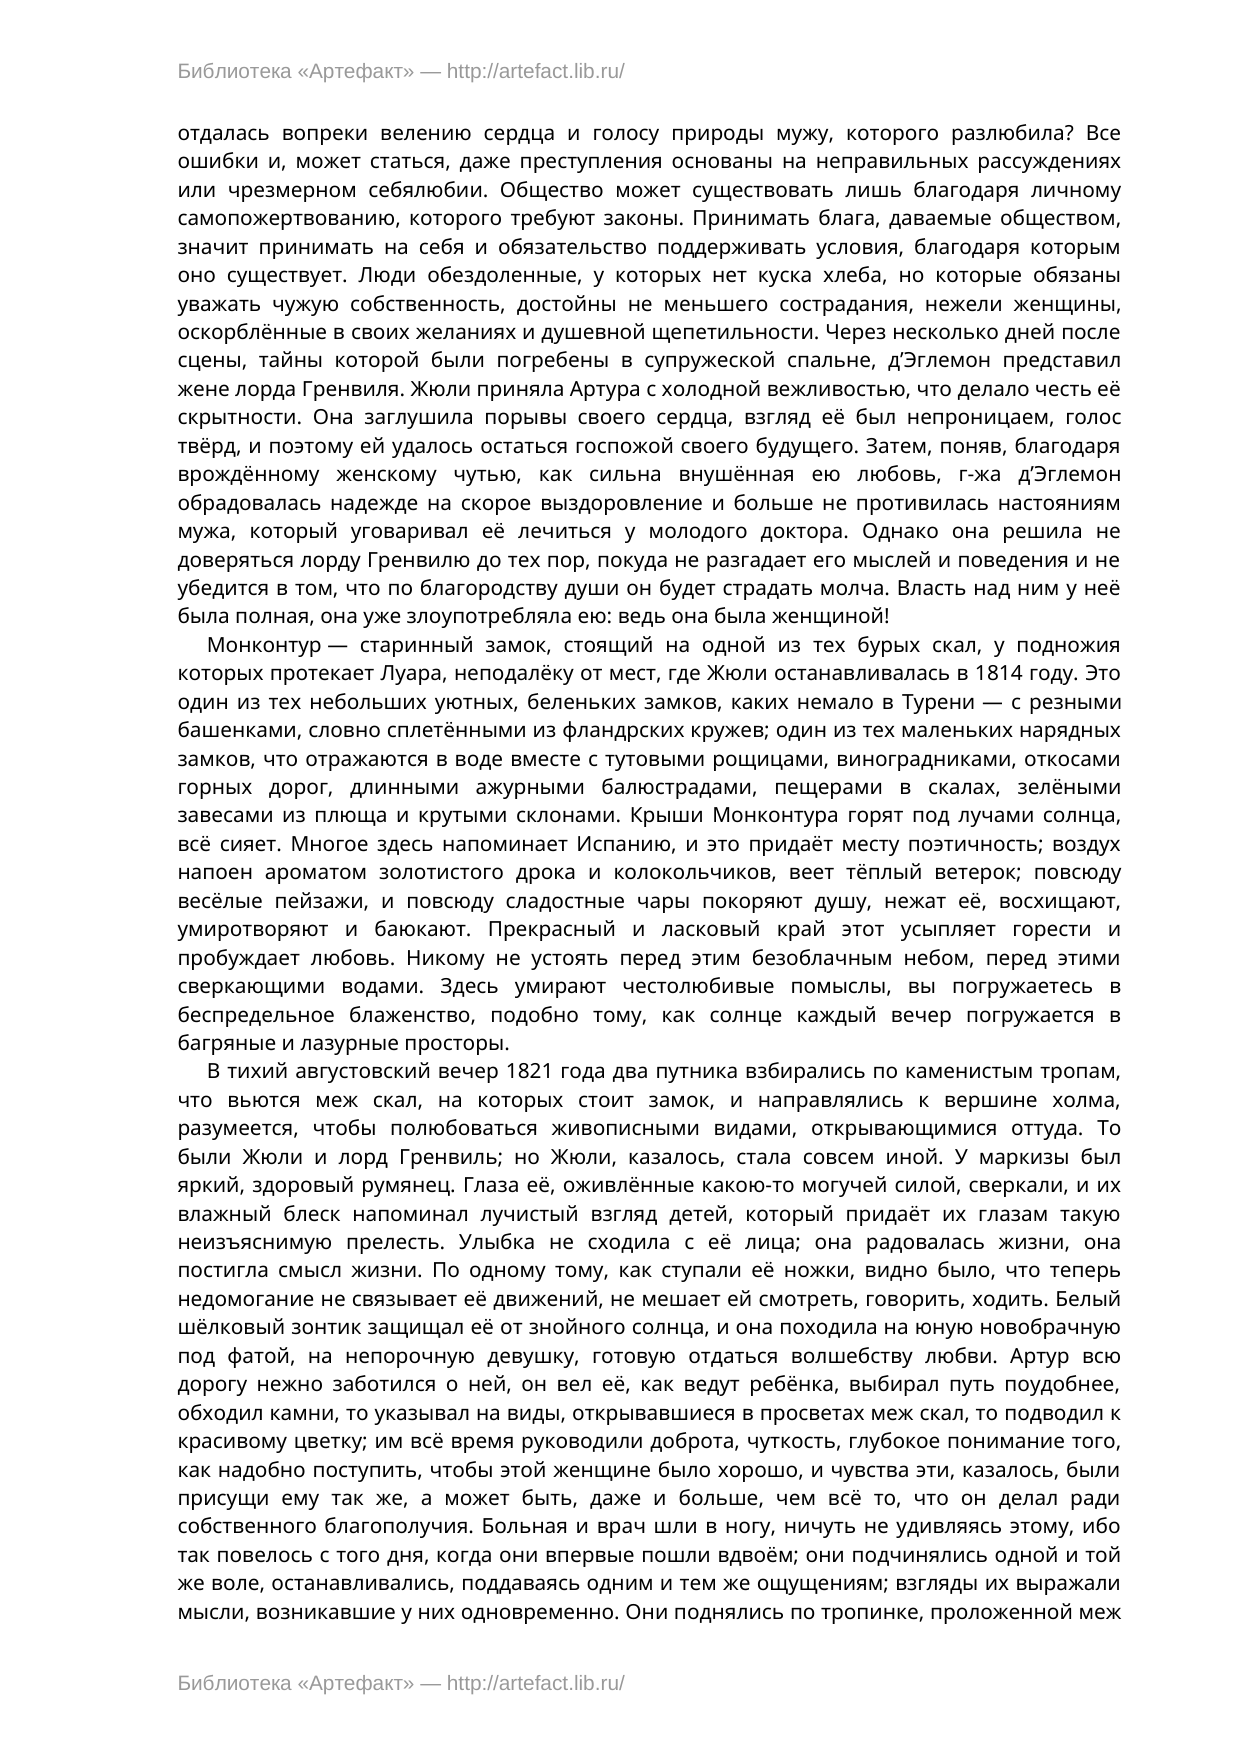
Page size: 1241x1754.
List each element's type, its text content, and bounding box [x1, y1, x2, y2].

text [177, 1057, 1122, 1625]
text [177, 118, 1122, 630]
text Монконтур — старинный замок, стоящий на одной из тех бурых скал, у подножия которых протекает Луара, неподалёку от мест, где Жюли останавливалась в 1814 году. Это один из тех небольших уютных, беленьких замков, каких немало в Турени — с резными башенками, словно сплетёнными из фландрских кружев; один из тех маленьких нарядных замков, что отражаются в воде вместе с тутовыми рощицами, виноградниками, откосами горных дорог, длинными ажурными балюстрадами, пещерами в скалах, зелёными завесами из плюща и крутыми склонами. Крыши Монконтура горят под лучами солнца, всё сияет. Многое здесь напоминает Испанию, и это придаёт месту поэтичность; воздух напоен ароматом золотистого дрока и колокольчиков, веет тёплый ветерок; повсюду весёлые пейзажи, и повсюду сладостные чары покоряют душу, нежат её, восхищают, умиротворяют и баюкают. Прекрасный и ласковый край этот усыпляет горести и пробуждает любовь. Никому не устоять перед этим безоблачным небом, перед этими сверкающими водами. Здесь умирают честолюбивые помыслы, вы погружаетесь в беспредельное блаженство, подобно тому, как солнце каждый вечер погружается в багряные и лазурные просторы. [177, 630, 1122, 1057]
